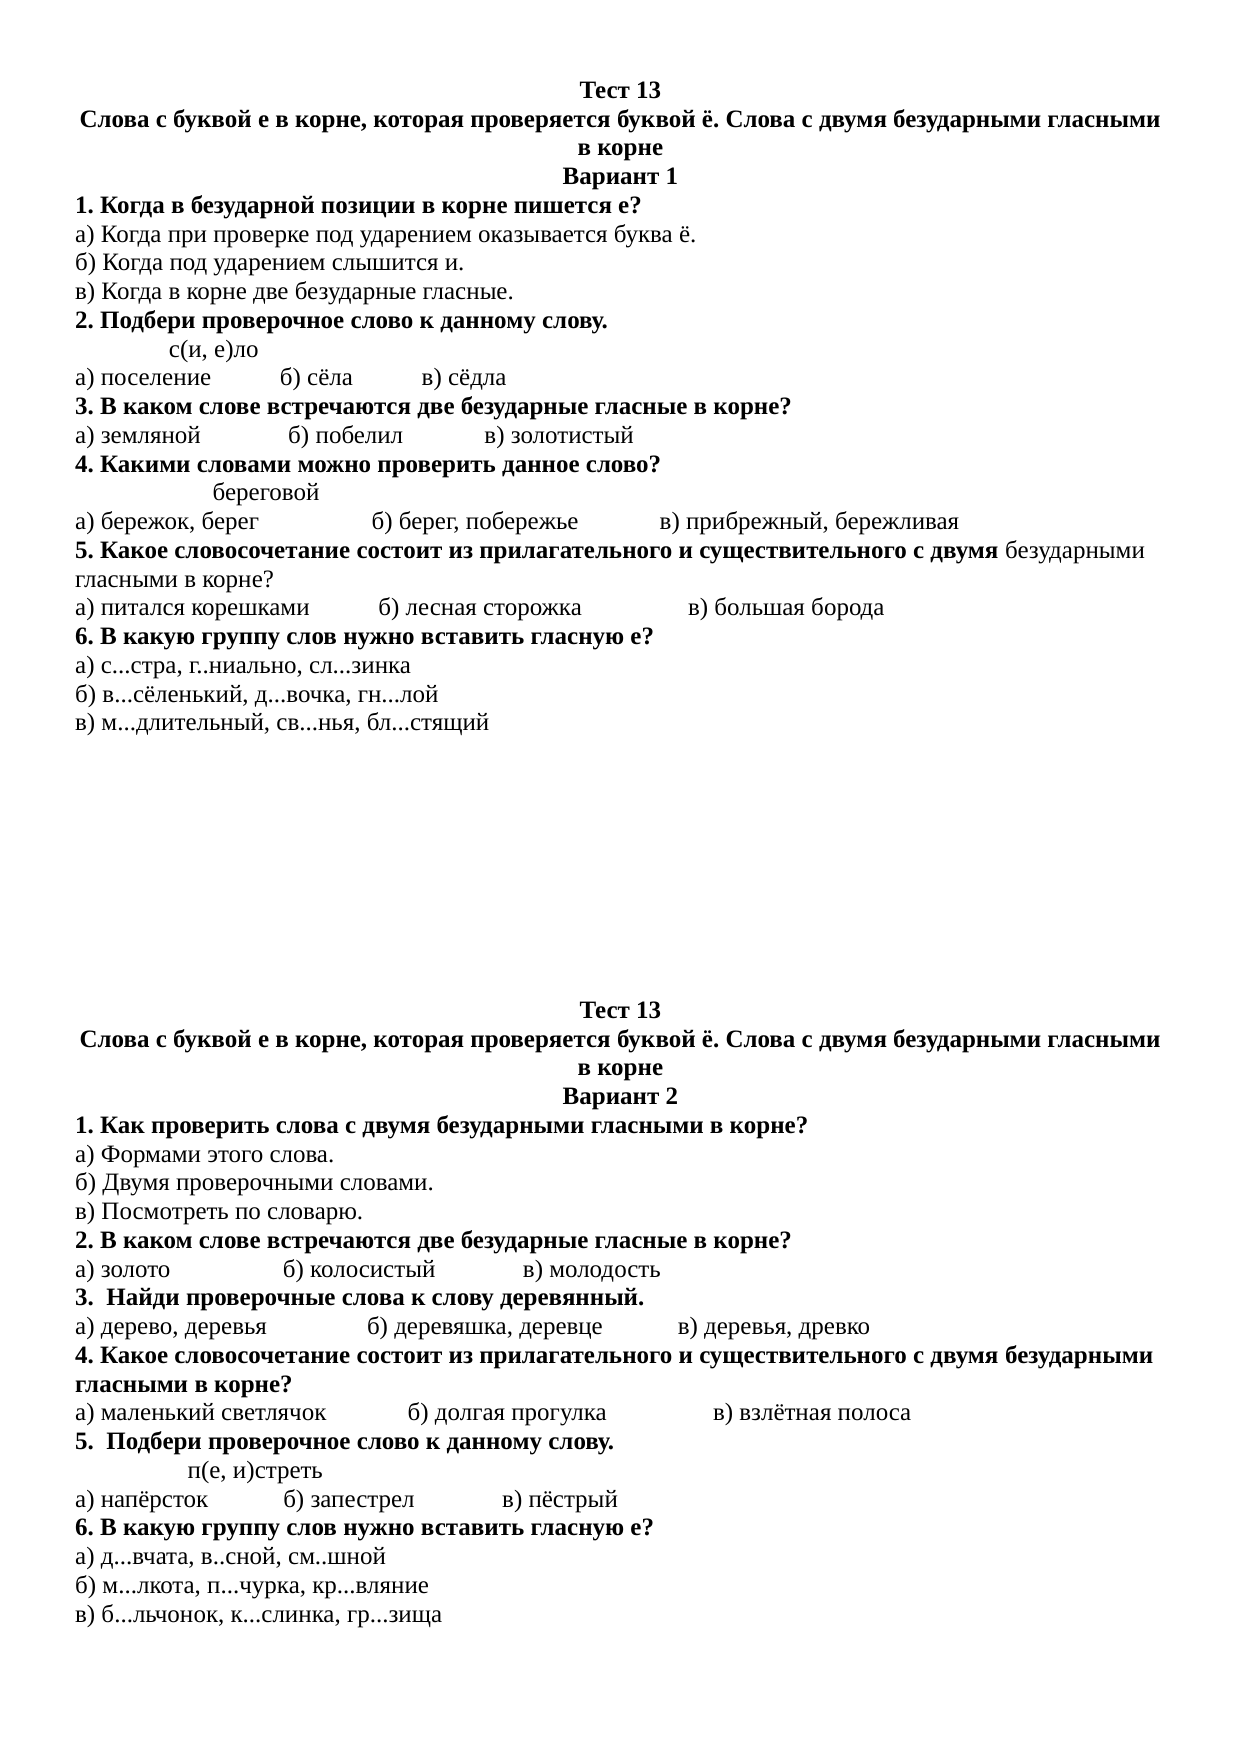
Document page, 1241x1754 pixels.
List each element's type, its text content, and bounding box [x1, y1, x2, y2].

text 2. В каком слове встречаются две безударные гласные в корне? [75, 1225, 1165, 1254]
text в) м...длительный, св...нья, бл...стящий [75, 707, 1165, 736]
text 3. Найди проверочные слова к слову деревянный. [75, 1282, 1165, 1311]
text б) Когда под ударением слышится и. [75, 247, 1165, 276]
text а) с...стра, г..ниально, сл...зинка [75, 650, 1165, 679]
text а) маленький светлячок б) долгая прогулка в) взлётная полоса [75, 1397, 1165, 1426]
text 1. Как проверить слова с двумя безударными гласными в корне? [75, 1110, 1165, 1139]
text а) Формами этого слова. [75, 1139, 1165, 1167]
text 6. В какую группу слов нужно вставить гласную е? [75, 1512, 1165, 1541]
text 2. Подбери проверочное слово к данному слову. [75, 305, 1165, 334]
text 3. В каком слове встречаются две безударные гласные в корне? [75, 391, 1165, 420]
text 6. В какую группу слов нужно вставить гласную е? [75, 621, 1165, 650]
text Вариант 1 [75, 161, 1165, 190]
text а) напёрсток б) запестрел в) пёстрый [75, 1484, 1165, 1512]
text 5. Подбери проверочное слово к данному слову. [75, 1426, 1165, 1455]
text б) в...сёленький, д...вочка, гн...лой [75, 679, 1165, 707]
text а) Когда при проверке под ударением оказывается буква ё. [75, 219, 1165, 247]
text п(е, и)стреть [75, 1455, 1165, 1484]
text в) б...льчонок, к...слинка, гр...зища [75, 1599, 1165, 1627]
text Тест 13 [75, 995, 1165, 1024]
text Тест 13 [75, 75, 1165, 104]
text Слова с буквой е в корне, которая проверяется буквой ё. Слова с двумя безударными гласными в корне [75, 1024, 1165, 1081]
text а) дерево, деревья б) деревяшка, деревце в) деревья, древко [75, 1311, 1165, 1340]
text а) питался корешками б) лесная сторожка в) большая борода [75, 592, 1165, 621]
text с(и, е)ло [75, 334, 1165, 362]
text 4. Какое словосочетание состоит из прилагательного и существительного с двумя безударными гласными в корне? [75, 1340, 1165, 1397]
text а) земляной б) побелил в) золотистый [75, 420, 1165, 449]
text б) м...лкота, п...чурка, кр...вляние [75, 1570, 1165, 1599]
text а) д...вчата, в..сной, см..шной [75, 1541, 1165, 1570]
text Слова с буквой е в корне, которая проверяется буквой ё. Слова с двумя безударными гласными в корне [75, 104, 1165, 161]
text 4. Какими словами можно проверить данное слово? [75, 449, 1165, 477]
text в) Посмотреть по словарю. [75, 1196, 1165, 1225]
text береговой [75, 477, 1165, 506]
text а) поселение б) сёла в) сёдла [75, 362, 1165, 391]
text в) Когда в корне две безударные гласные. [75, 276, 1165, 305]
text а) золото б) колосистый в) молодость [75, 1254, 1165, 1282]
text 1. Когда в безударной позиции в корне пишется е? [75, 190, 1165, 219]
text б) Двумя проверочными словами. [75, 1167, 1165, 1196]
text а) бережок, берег б) берег, побережье в) прибрежный, бережливая [75, 506, 1165, 535]
text Вариант 2 [75, 1081, 1165, 1110]
text 5. Какое словосочетание состоит из прилагательного и существительного с двумя безударными гласными в корне? [75, 535, 1165, 592]
